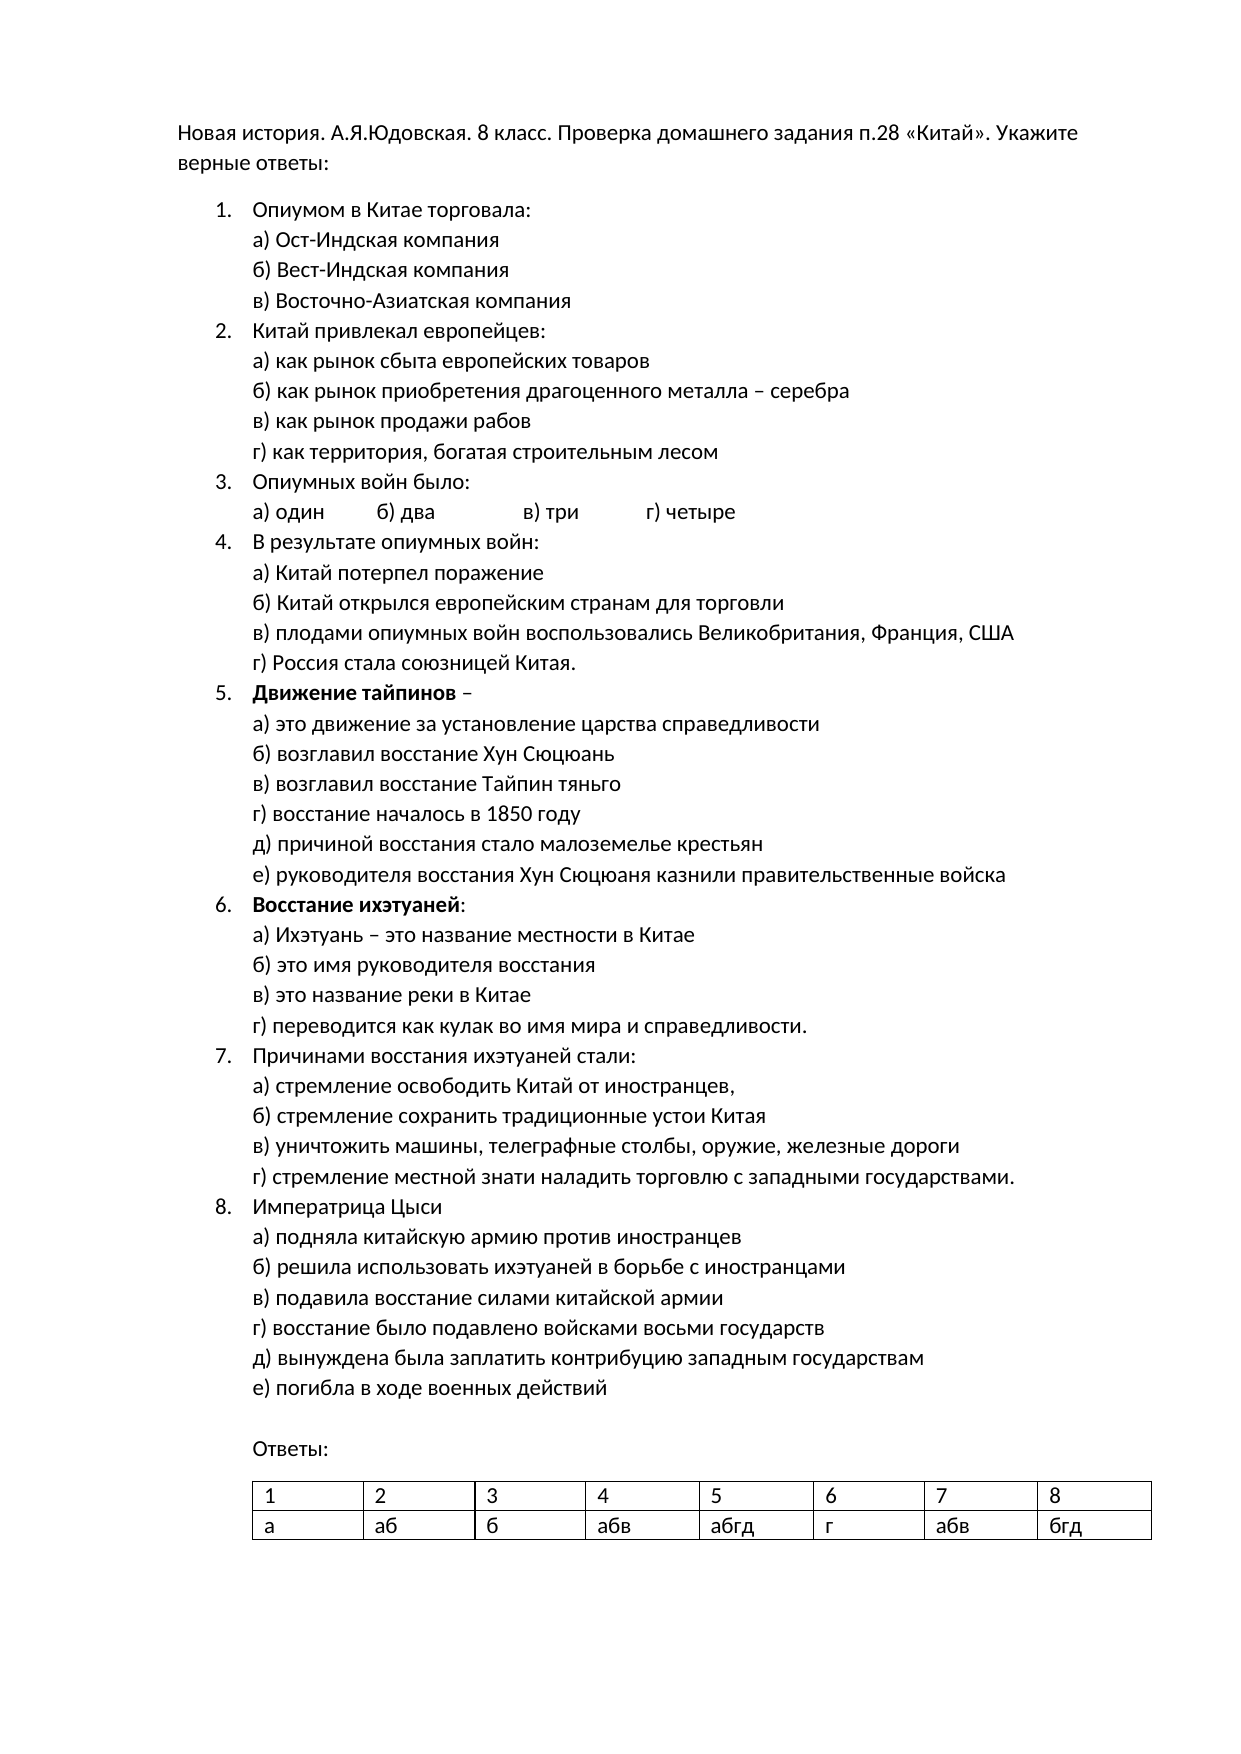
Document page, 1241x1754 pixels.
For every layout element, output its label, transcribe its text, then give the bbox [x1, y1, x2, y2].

table_cell а [253, 1511, 363, 1539]
table_cell абв [925, 1511, 1037, 1539]
table_cell аб [364, 1511, 474, 1539]
list в) Восточно-Азиатская компания [252, 286, 1152, 314]
table_cell г [814, 1511, 924, 1539]
list д) вынуждена была заплатить контрибуцию западным государствам [252, 1343, 1152, 1371]
list в) возглавил восстание Тайпин тяньго [252, 769, 1152, 797]
table_cell б [476, 1511, 585, 1539]
list Императрица Цыси [215, 1192, 1152, 1220]
list б) возглавил восстание Хун Сюцюань [252, 739, 1152, 767]
list г) восстание началось в 1850 году [252, 799, 1152, 827]
list Причинами восстания ихэтуаней стали: [215, 1041, 1152, 1069]
table_cell абгд [700, 1511, 813, 1539]
list б) решила использовать ихэтуаней в борьбе с иностранцами [252, 1252, 1152, 1281]
list Опиумом в Китае торговала: [215, 195, 1152, 223]
list г) как территория, богатая строительным лесом [252, 437, 1152, 465]
list а) Ост-Индская компания [252, 225, 1152, 253]
list г) стремление местной знати наладить торговлю с западными государствами. [252, 1162, 1152, 1190]
table_header 4 [586, 1482, 699, 1510]
list е) погибла в ходе военных действий [252, 1373, 1152, 1401]
table_cell бгд [1038, 1511, 1151, 1539]
list в) подавила восстание силами китайской армии [252, 1283, 1152, 1311]
list б) Вест-Индская компания [252, 256, 1152, 284]
table_header 2 [364, 1482, 474, 1510]
list б) Китай открылся европейским странам для торговли [252, 588, 1152, 616]
table_header 1 [253, 1482, 363, 1510]
list в) уничтожить машины, телеграфные столбы, оружие, железные дороги [252, 1132, 1152, 1160]
table_header 3 [476, 1482, 585, 1510]
list в) как рынок продажи рабов [252, 407, 1152, 435]
table_cell абв [586, 1511, 699, 1539]
list а) Китай потерпел поражение [252, 558, 1152, 586]
table_header 5 [700, 1482, 813, 1510]
list Движение тайпинов – [215, 678, 1152, 707]
list б) это имя руководителя восстания [252, 950, 1152, 978]
list Опиумных войн было: [215, 467, 1152, 495]
list г) Россия стала союзницей Китая. [252, 648, 1152, 676]
list а) один б) два в) три г) четыре [252, 497, 1152, 525]
list а) Ихэтуань – это название местности в Китае [252, 920, 1152, 948]
list Ответы: [252, 1434, 1152, 1462]
list а) стремление освободить Китай от иностранцев, [252, 1071, 1152, 1099]
list В результате опиумных войн: [215, 527, 1152, 556]
list а) это движение за установление царства справедливости [252, 709, 1152, 737]
list в) плодами опиумных войн воспользовались Великобритания, Франция, США [252, 618, 1152, 646]
list в) это название реки в Китае [252, 981, 1152, 1009]
table_header 8 [1038, 1482, 1151, 1510]
table_header 6 [814, 1482, 924, 1510]
table_header 7 [925, 1482, 1037, 1510]
list д) причиной восстания стало малоземелье крестьян [252, 829, 1152, 858]
list б) как рынок приобретения драгоценного металла – серебра [252, 376, 1152, 404]
list е) руководителя восстания Хун Сюцюаня казнили правительственные войска [252, 860, 1152, 888]
list а) подняла китайскую армию против иностранцев [252, 1222, 1152, 1250]
list Восстание ихэтуаней: [215, 890, 1152, 918]
text Новая история. А.Я.Юдовская. 8 класс. Проверка домашнего задания п.28 «Китай». Укажите верные ответы: [177, 118, 1152, 176]
list г) переводится как кулак во имя мира и справедливости. [252, 1011, 1152, 1039]
list б) стремление сохранить традиционные устои Китая [252, 1101, 1152, 1129]
list а) как рынок сбыта европейских товаров [252, 346, 1152, 374]
list Китай привлекал европейцев: [215, 316, 1152, 344]
list г) восстание было подавлено войсками восьми государств [252, 1313, 1152, 1341]
